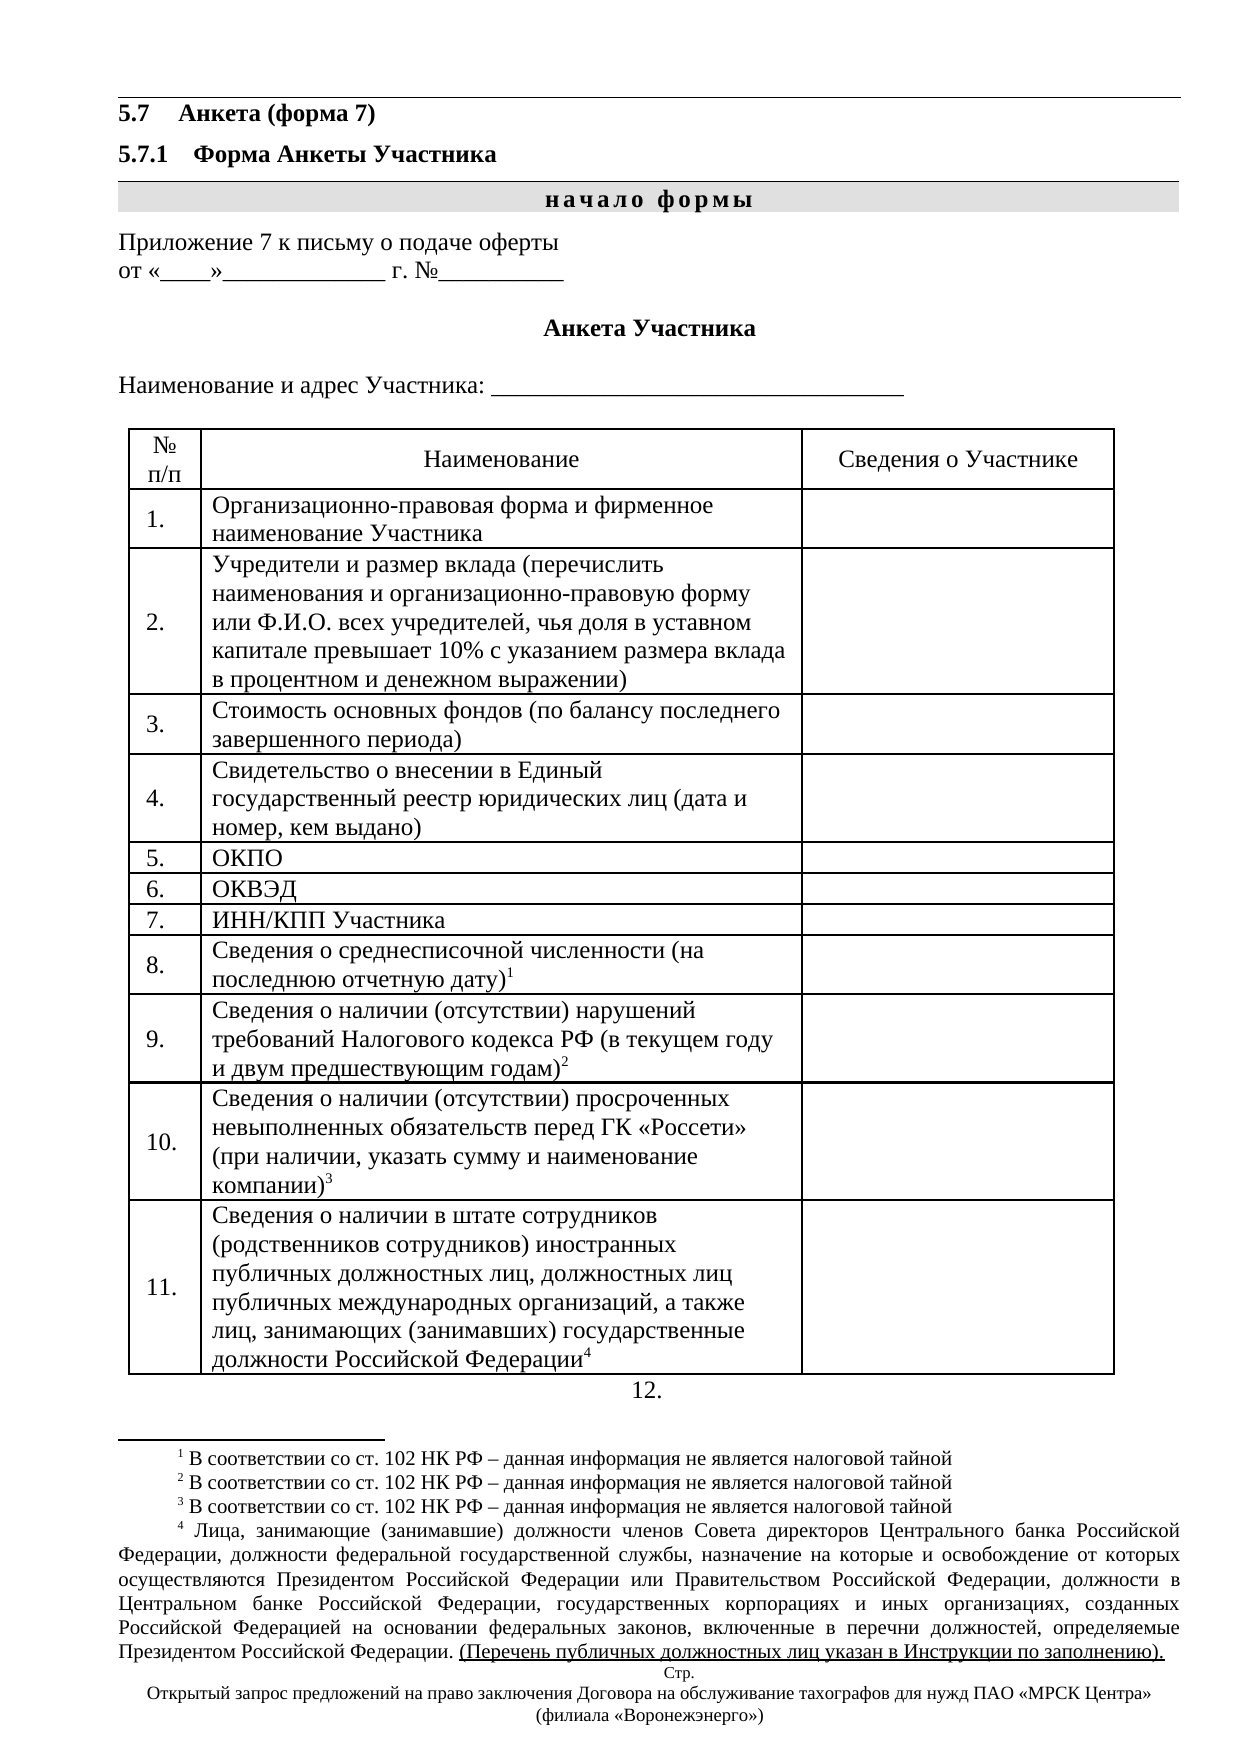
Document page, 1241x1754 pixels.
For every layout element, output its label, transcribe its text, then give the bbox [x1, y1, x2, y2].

subtitle Форма Анкеты Участника [118, 139, 1181, 168]
table_cell [803, 874, 1113, 903]
table_cell [130, 549, 200, 693]
table_cell [803, 549, 1113, 693]
table_cell [130, 695, 200, 753]
table_cell [130, 995, 200, 1081]
table_cell ОКВЭД [202, 874, 801, 903]
table_cell [803, 905, 1113, 933]
table_cell ИНН/КПП Участника [202, 905, 801, 933]
text начало формы [118, 182, 1179, 212]
table_cell [803, 995, 1113, 1081]
table_cell [803, 1084, 1113, 1198]
table_cell Сведения о наличии в штате сотрудников (родственников сотрудников) иностранных публичных должностных лиц, должностных лиц публичных международных организаций, а также лиц, занимающих (занимавших) государственные должности Российской Федерации [202, 1201, 801, 1373]
table_cell [803, 1201, 1113, 1373]
table_cell Свидетельство о внесении в Единый государственный реестр юридических лиц (дата и номер, кем выдано) [202, 755, 801, 841]
text Анкета Участника [118, 313, 1181, 342]
table_cell ОКПО [202, 843, 801, 872]
table_cell [130, 1201, 200, 1373]
table_cell Сведения о наличии (отсутствии) просроченных невыполненных обязательств перед ГК «Россети» (при наличии, указать сумму и наименование компании) [202, 1084, 801, 1198]
text Приложение 7 к письму о подаче оферты от «____»_____________ г. №__________ [118, 227, 1181, 284]
subtitle Анкета (форма 7) [118, 98, 1181, 127]
table_cell [130, 905, 200, 933]
table_cell [803, 490, 1113, 547]
text Наименование и адрес Участника: _________________________________ [118, 371, 1181, 399]
table_cell [803, 695, 1113, 753]
table_header [130, 936, 200, 993]
table_header Сведения о Участнике [803, 430, 1113, 488]
table_cell [130, 1084, 200, 1198]
table_header Наименование [202, 430, 801, 488]
table_cell [130, 874, 200, 903]
table_cell [803, 755, 1113, 841]
table_cell Организационно-правовая форма и фирменное наименование Участника [202, 490, 801, 547]
table_header [803, 936, 1113, 993]
table_cell Стоимость основных фондов (по балансу последнего завершенного периода) [202, 695, 801, 753]
table_header Сведения о среднесписочной численности (на последнюю отчетную дату) [202, 936, 801, 993]
table_cell Учредители и размер вклада (перечислить наименования и организационно-правовую форму или Ф.И.О. всех учредителей, чья доля в уставном капитале превышает 10% с указанием размера вклада в процентном и денежном выражении) [202, 549, 801, 693]
table_cell [130, 843, 200, 872]
table_cell Сведения о наличии (отсутствии) нарушений требований Налогового кодекса РФ (в текущем году и двум предшествующим годам) [202, 995, 801, 1081]
table_cell [803, 843, 1113, 872]
table_cell [130, 755, 200, 841]
table_header № п/п [130, 430, 200, 488]
table_cell [130, 490, 200, 547]
